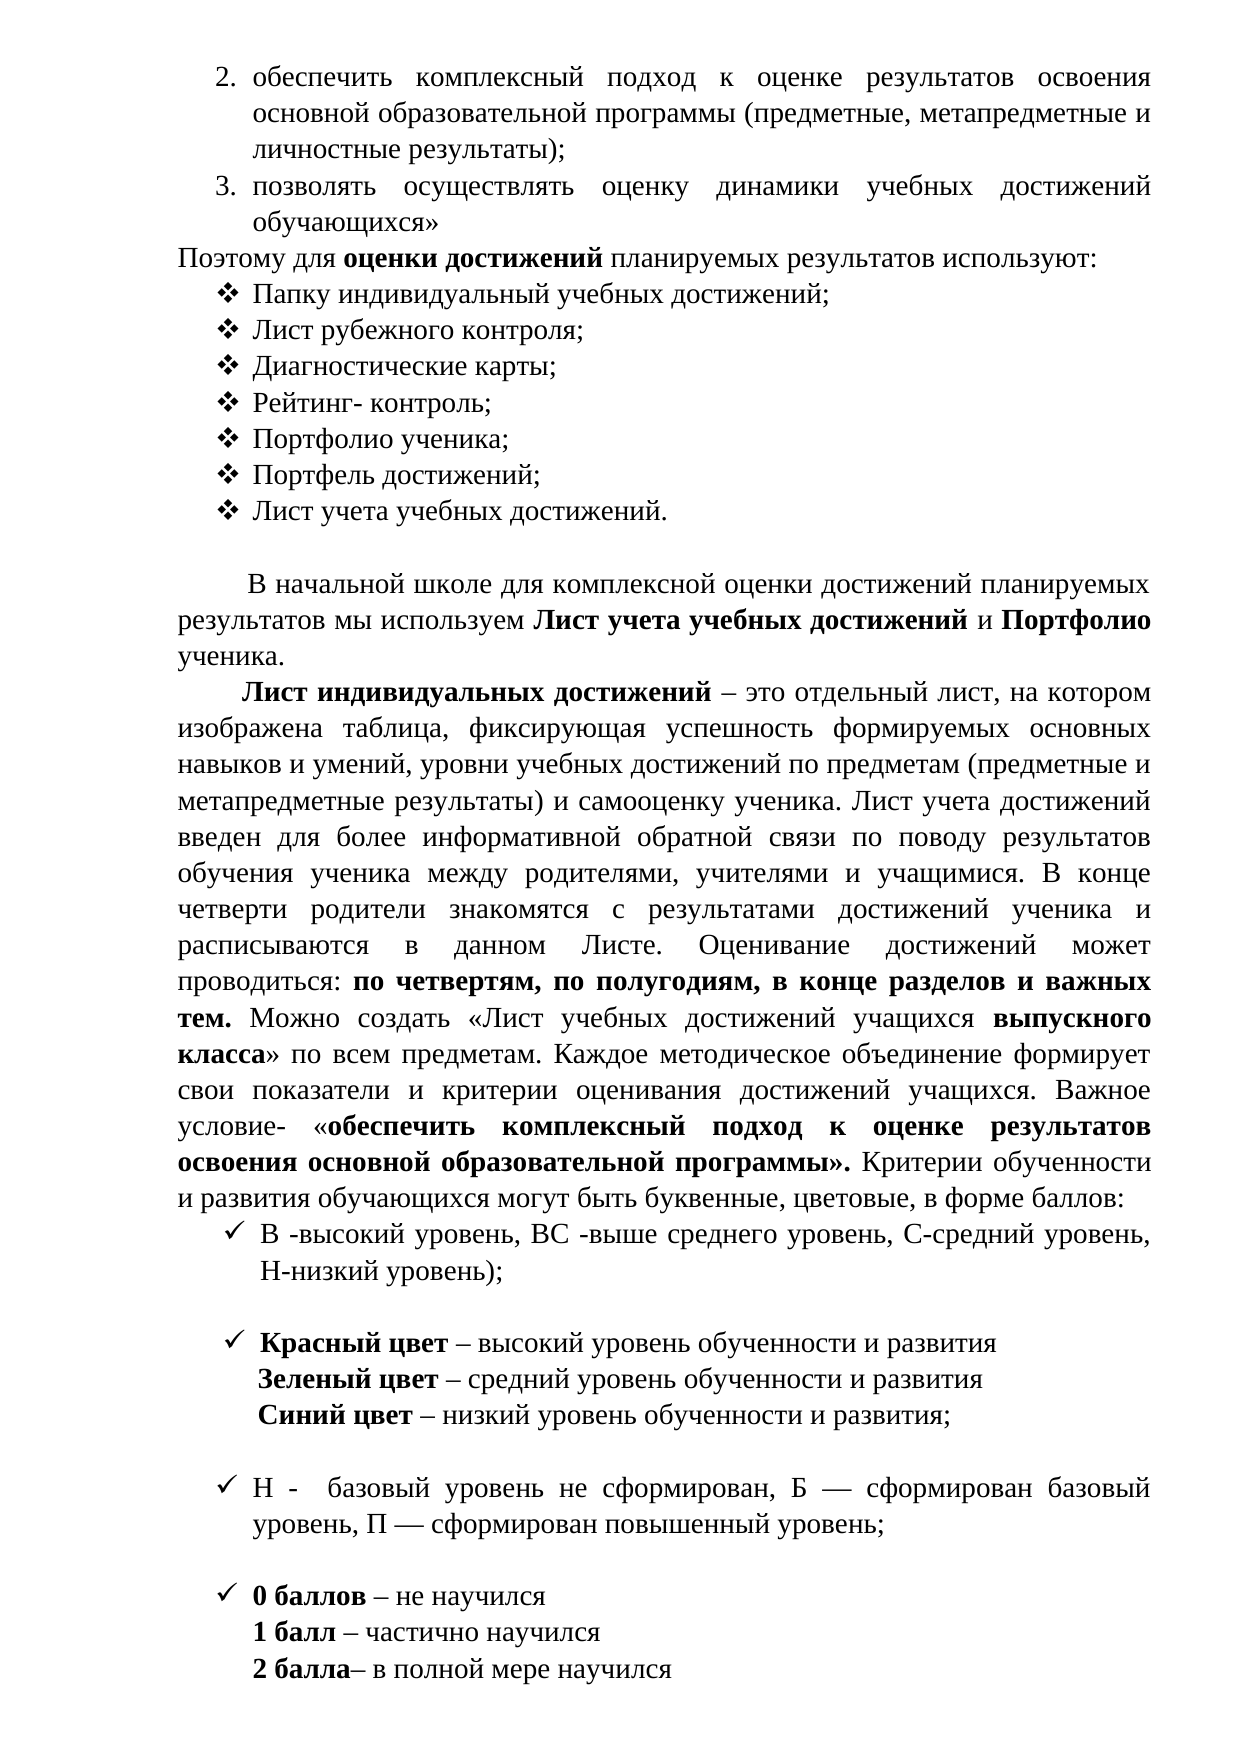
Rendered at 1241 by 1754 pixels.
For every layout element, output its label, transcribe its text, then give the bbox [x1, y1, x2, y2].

list Н - базовый уровень не сформирован, Б — сформирован базовый уровень, П — сформирован повышенный уровень; [215, 1470, 1152, 1539]
text Лист индивидуальных достижений – это отдельный лист, на котором изображена таблица, фиксирующая успешность формируемых основных навыков и умений, уровни учебных достижений по предметам (предметные и метапредметные результаты) и самооценку ученика. Лист учета достижений введен для более информативной обратной связи по поводу результатов обучения ученика между родителями, учителями и учащимися. В конце четверти родители знакомятся с результатами достижений ученика и расписываются в данном Листе. Оценивание достижений может проводиться: по четвертям, по полугодиям, в конце разделов и важных тем. Можно создать «Лист учебных достижений учащихся выпускного класса» по всем предметам. Каждое методическое объединение формирует свои показатели и критерии оценивания достижений учащихся. Важное условие- «обеспечить комплексный подход к оценке результатов освоения основной образовательной программы». Критерии обученности и развития обучающихся могут быть буквенные, цветовые, в форме баллов: [177, 674, 1152, 1214]
text В начальной школе для комплексной оценки достижений планируемых результатов мы используем Лист учета учебных достижений и Портфолио ученика. [177, 566, 1152, 672]
list 2 балла– в полной мере научился [252, 1651, 1152, 1684]
list позволять осуществлять оценку динамики учебных достижений обучающихся» [215, 168, 1152, 237]
list Красный цвет – высокий уровень обученности и развития [222, 1325, 1152, 1359]
list Папку индивидуальный учебных достижений; [215, 276, 1152, 310]
list Диагностические карты; [215, 348, 1152, 382]
list 0 баллов – не научился [215, 1578, 1152, 1612]
list Лист учета учебных достижений. [215, 493, 1152, 527]
list В -высокий уровень, ВС -выше среднего уровень, С-средний уровень, Н-низкий уровень); [222, 1217, 1152, 1286]
list обеспечить комплексный подход к оценке результатов освоения основной образовательной программы (предметные, метапредметные и личностные результаты); [215, 59, 1152, 165]
list Портфель достижений; [215, 457, 1152, 491]
list 1 балл – частично научился [252, 1614, 1152, 1648]
text Зеленый цвет – средний уровень обученности и развития [177, 1361, 1152, 1395]
list Портфолио ученика; [215, 421, 1152, 455]
text Синий цвет – низкий уровень обученности и развития; [177, 1397, 1152, 1431]
list Лист рубежного контроля; [215, 312, 1152, 346]
text Поэтому для оценки достижений планируемых результатов используют: [177, 240, 1152, 273]
list Рейтинг- контроль; [215, 385, 1152, 418]
